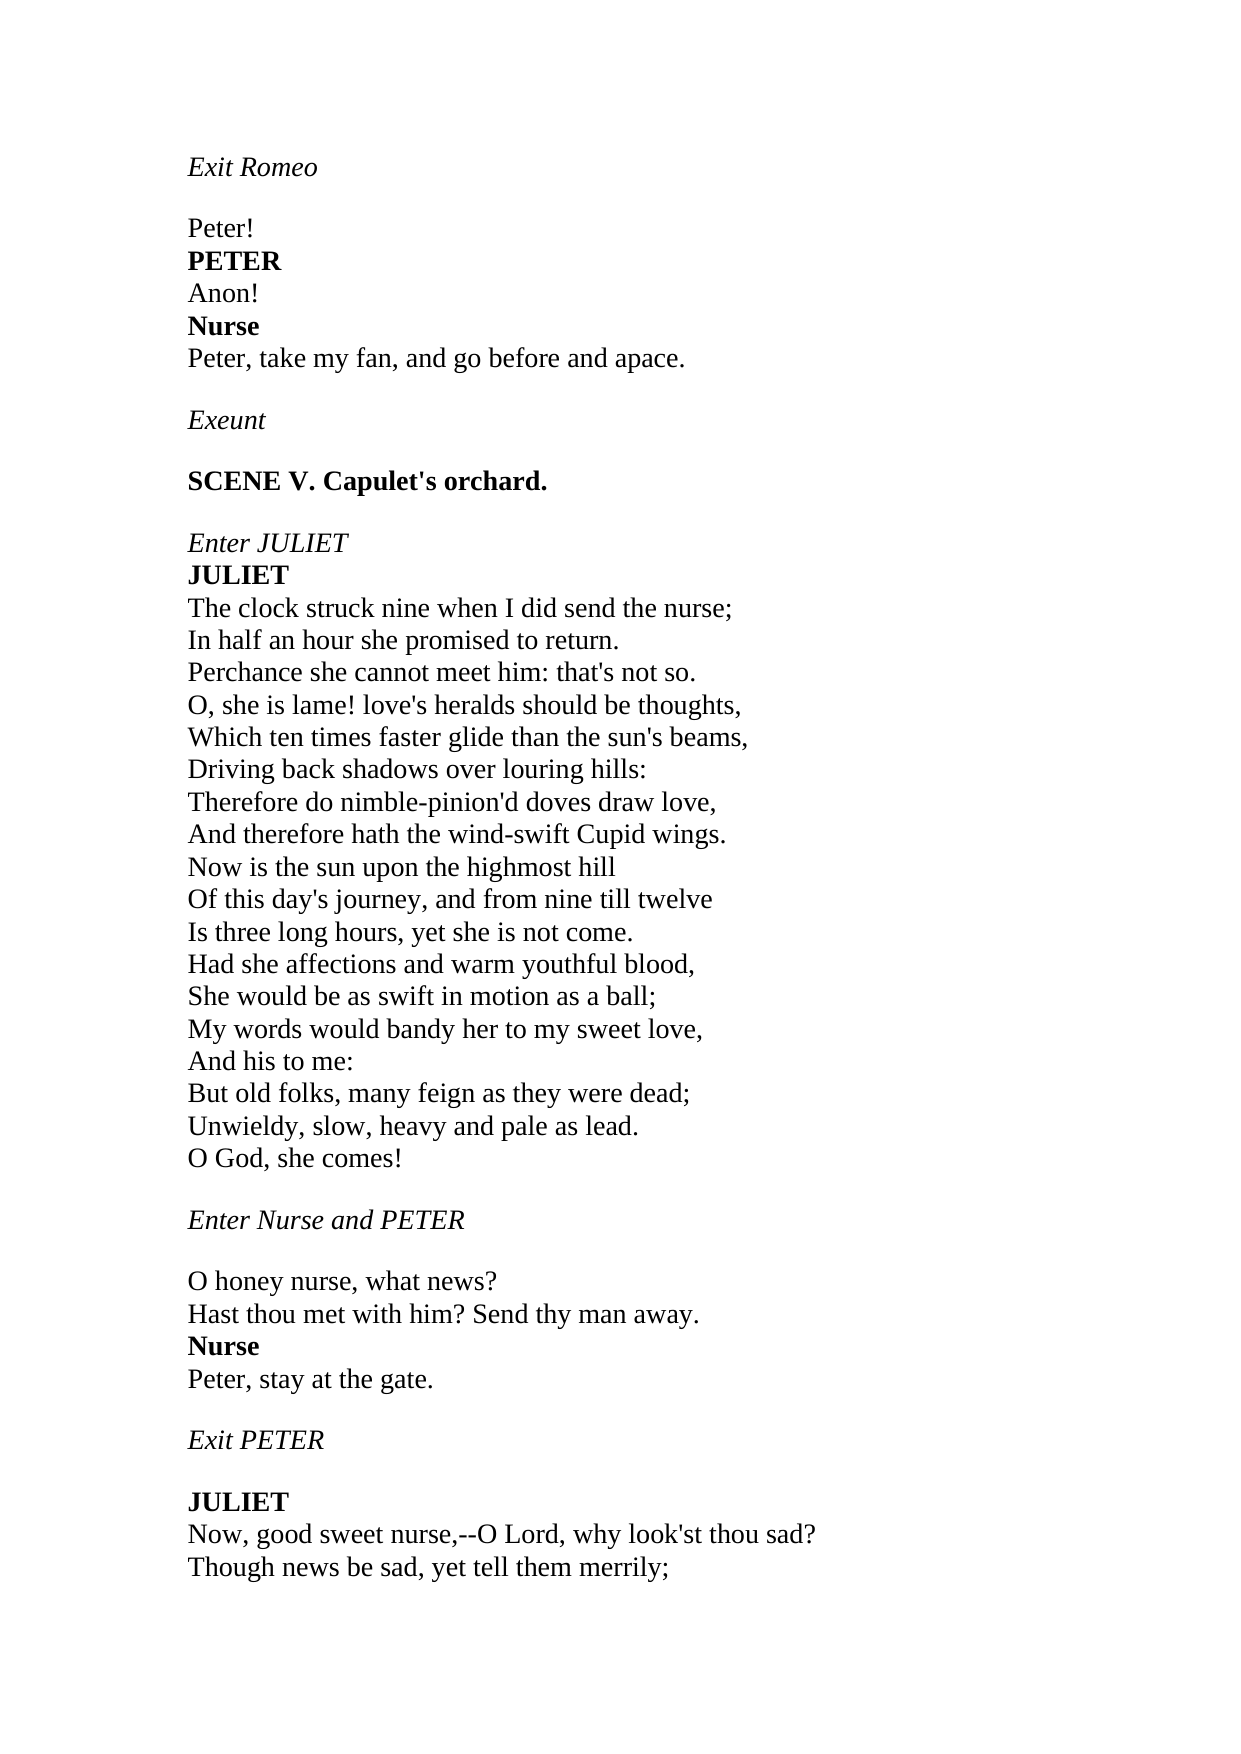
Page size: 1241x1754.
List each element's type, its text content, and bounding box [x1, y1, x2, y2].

text Peter, stay at the gate. [187, 1362, 1053, 1394]
text Peter! [187, 212, 1053, 244]
text O honey nurse, what news? Hast thou met with him? Send thy man away. [187, 1264, 1053, 1329]
text Enter JULIET [187, 526, 1053, 558]
text Nurse [187, 309, 1053, 341]
text SCENE V. Capulet's orchard. [187, 464, 1053, 497]
text Enter Nurse and PETER [187, 1203, 1053, 1235]
text The clock struck nine when I did send the nurse; In half an hour she promised to return. Perchance she cannot meet him: that's not so. O, she is lame! love's heralds should be thoughts, Which ten times faster glide than the sun's beams, Driving back shadows over louring hills: Therefore do nimble-pinion'd doves draw love, And therefore hath the wind-swift Cupid wings. Now is the sun upon the highmost hill Of this day's journey, and from nine till twelve Is three long hours, yet she is not come. Had she affections and warm youthful blood, She would be as swift in motion as a ball; My words would bandy her to my sweet love, And his to me: But old folks, many feign as they were dead; Unwieldy, slow, heavy and pale as lead. O God, she comes! [187, 591, 1053, 1174]
text Anon! [187, 276, 1053, 309]
text Exit Romeo [187, 150, 1053, 182]
text PETER [187, 244, 1053, 276]
text Nurse [187, 1329, 1053, 1362]
text Peter, take my fan, and go before and apace. [187, 341, 1053, 373]
text Exit PETER [187, 1423, 1053, 1456]
text JULIET [187, 558, 1053, 591]
text JULIET [187, 1485, 1053, 1517]
text Exeunt [187, 403, 1053, 435]
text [187, 1517, 1053, 1582]
